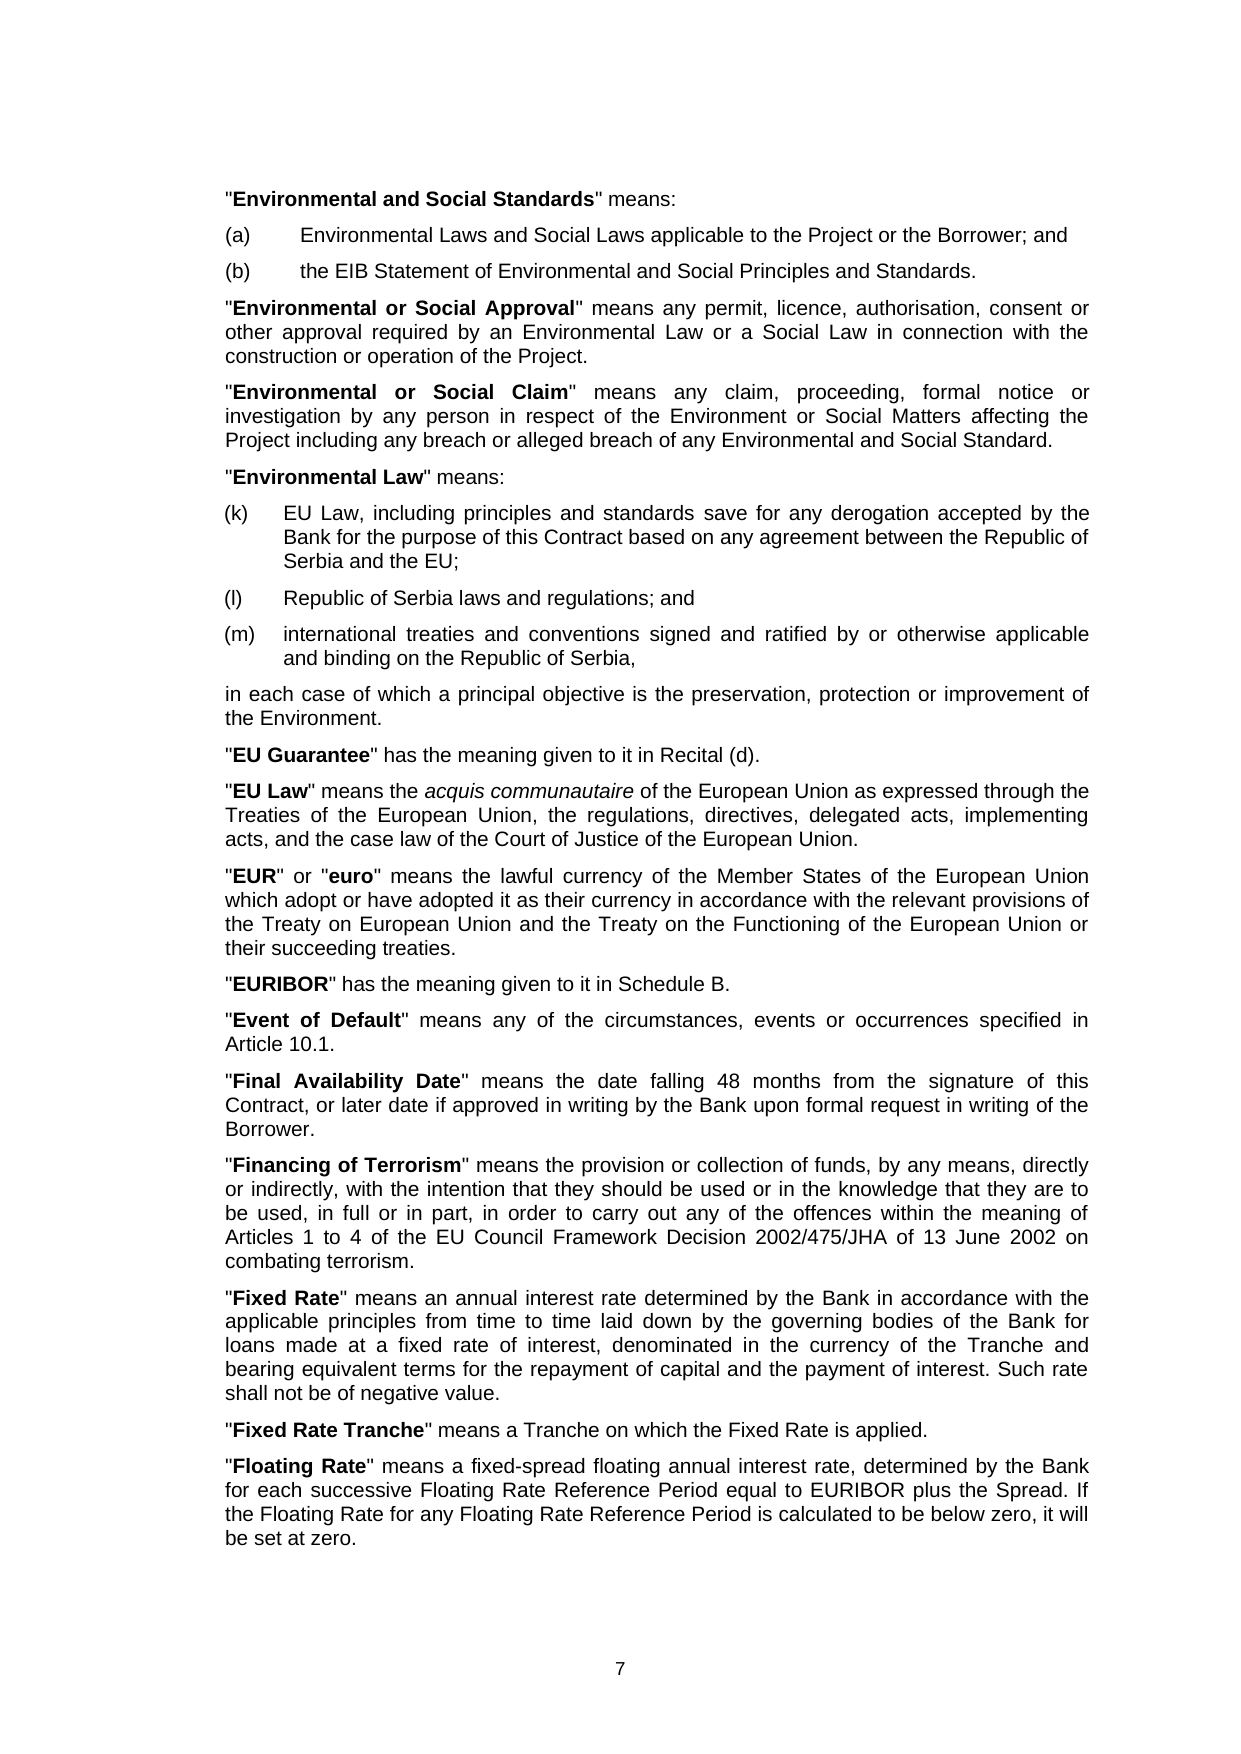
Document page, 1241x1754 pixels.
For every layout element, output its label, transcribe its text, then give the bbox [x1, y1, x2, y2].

list international treaties and conventions signed and ratified by or otherwise applicable and binding on the Republic of Serbia, [224, 622, 1090, 670]
list EU Law, including principles and standards save for any derogation accepted by the Bank for the purpose of this Contract based on any agreement between the Republic of Serbia and the EU; [224, 501, 1090, 573]
text in each case of which a principal objective is the preservation, protection or improvement of the Environment. [225, 682, 1090, 730]
text "Fixed Rate" means an annual interest rate determined by the Bank in accordance with the applicable principles from time to time laid down by the governing bodies of the Bank for loans made at a fixed rate of interest, denominated in the currency of the Tranche and bearing equivalent terms for the repayment of capital and the payment of interest. Such rate shall not be of negative value. [225, 1285, 1090, 1405]
text "EURIBOR" has the meaning given to it in Schedule B. [225, 972, 1090, 996]
text "Financing of Terrorism" means the provision or collection of funds, by any means, directly or indirectly, with the intention that they should be used or in the knowledge that they are to be used, in full or in part, in order to carry out any of the offences within the meaning of Articles 1 to 4 of the EU Council Framework Decision 2002/475/JHA of 13 June 2002 on combating terrorism. [225, 1153, 1090, 1273]
text (b) the EIB Statement of Environmental and Social Principles and Standards. [225, 259, 1090, 283]
text "Environmental or Social Approval" means any permit, licence, authorisation, consent or other approval required by an Environmental Law or a Social Law in connection with the construction or operation of the Project. [225, 296, 1090, 368]
text (a) Environmental Laws and Social Laws applicable to the Project or the Borrower; and [225, 223, 1090, 247]
text "Fixed Rate Tranche" means a Tranche on which the Fixed Rate is applied. [225, 1418, 1090, 1442]
text "Floating Rate" means a fixed-spread floating annual interest rate, determined by the Bank for each successive Floating Rate Reference Period equal to EURIBOR plus the Spread. If the Floating Rate for any Floating Rate Reference Period is calculated to be below zero, it will be set at zero. [225, 1454, 1090, 1550]
text "Environmental or Social Claim" means any claim, proceeding, formal notice or investigation by any person in respect of the Environment or Social Matters affecting the Project including any breach or alleged breach of any Environmental and Social Standard. [225, 380, 1090, 452]
text "Environmental Law" means: [225, 464, 1090, 488]
list Republic of Serbia laws and regulations; and [224, 585, 1090, 609]
text "EU Guarantee" has the meaning given to it in Recital (d). [225, 743, 1090, 767]
text "Environmental and Social Standards" means: [225, 186, 1090, 210]
text "EU Law" means the acquis communautaire of the European Union as expressed through the Treaties of the European Union, the regulations, directives, delegated acts, implementing acts, and the case law of the Court of Justice of the European Union. [225, 779, 1090, 851]
text "EUR" or "euro" means the lawful currency of the Member States of the European Union which adopt or have adopted it as their currency in accordance with the relevant provisions of the Treaty on European Union and the Treaty on the Functioning of the European Union or their succeeding treaties. [225, 863, 1090, 959]
text "Event of Default" means any of the circumstances, events or occurrences specified in Article 10.1. [225, 1008, 1090, 1056]
text "Final Availability Date" means the date falling 48 months from the signature of this Contract, or later date if approved in writing by the Bank upon formal request in writing of the Borrower. [225, 1069, 1090, 1141]
